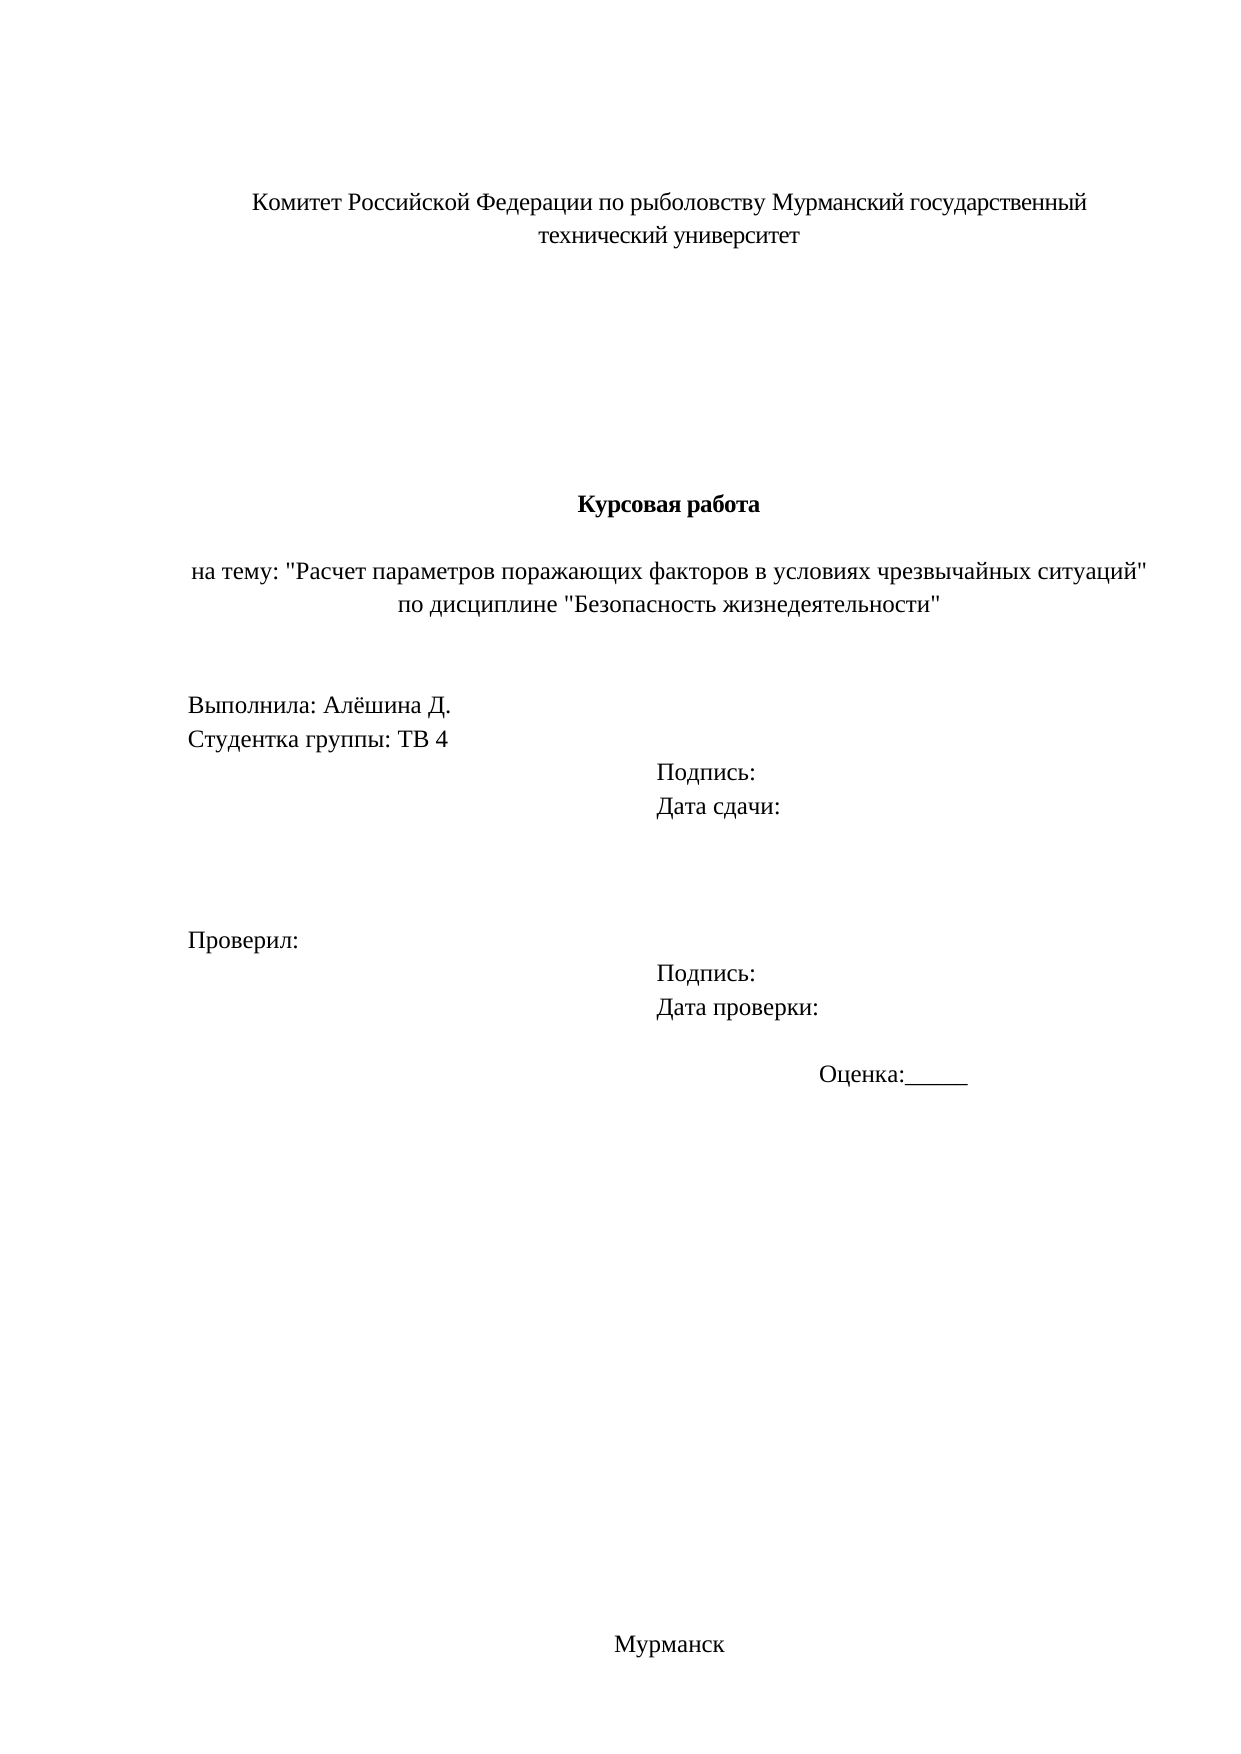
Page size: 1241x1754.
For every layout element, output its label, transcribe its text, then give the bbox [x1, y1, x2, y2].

text Выполнила: Алёшина Д. [188, 687, 1151, 720]
text Дата сдачи: [188, 787, 1151, 821]
text Курсовая работа [188, 485, 1151, 519]
text Студентка группы: ТВ 4 [188, 720, 1151, 754]
text Дата проверки: [188, 988, 1151, 1022]
text на тему: "Расчет параметров поражающих факторов в условиях чрезвычайных ситуаций" [188, 552, 1151, 586]
text Мурманск [188, 1626, 1151, 1659]
text Проверил: [188, 921, 1151, 955]
text Комитет Российской Федерации по рыболовству Мурманский государственный технический университет [188, 183, 1151, 251]
text Подпись: [188, 754, 1151, 787]
text по дисциплине "Безопасность жизнедеятельности" [188, 586, 1151, 619]
text Подпись: [188, 955, 1151, 988]
text Оценка:_____ [188, 1056, 1151, 1089]
